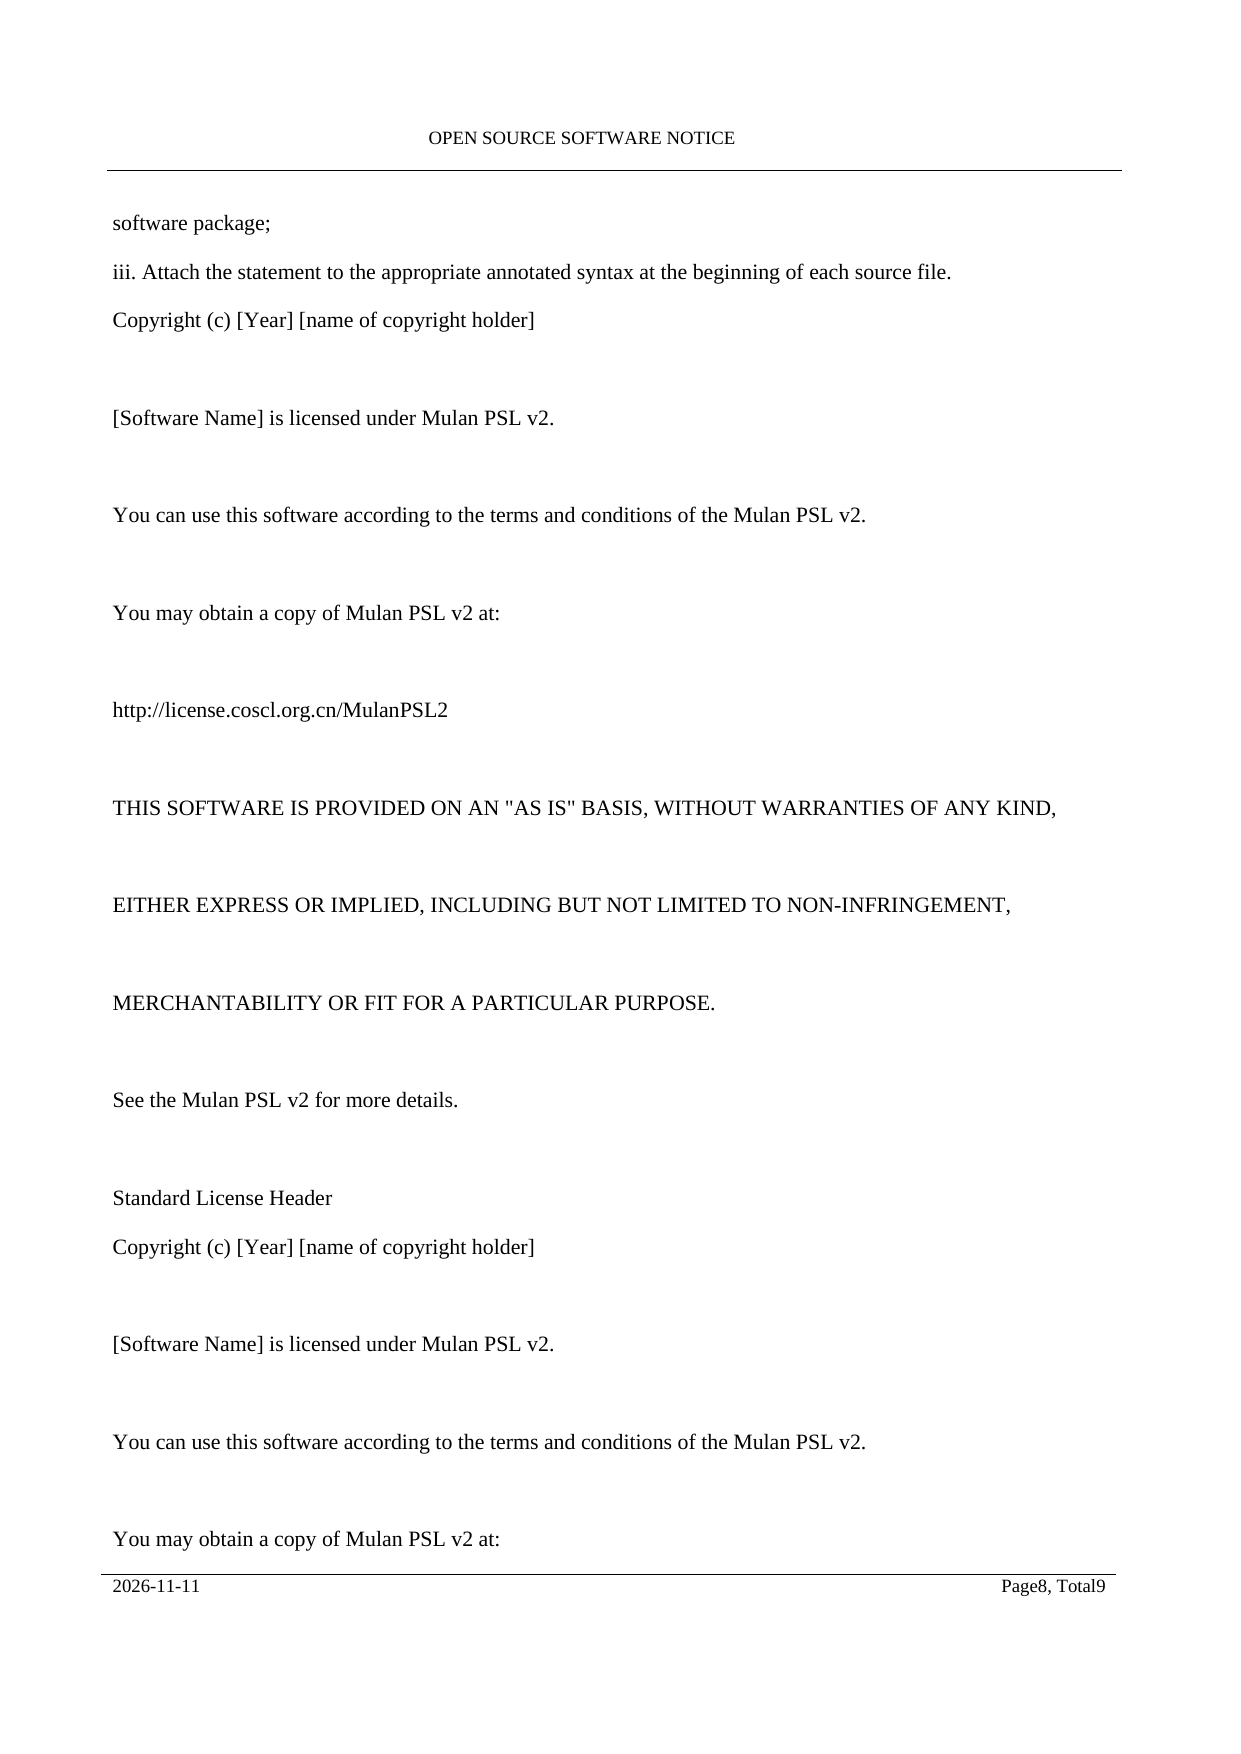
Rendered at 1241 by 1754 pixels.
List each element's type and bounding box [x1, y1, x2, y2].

text [112, 206, 1128, 1555]
